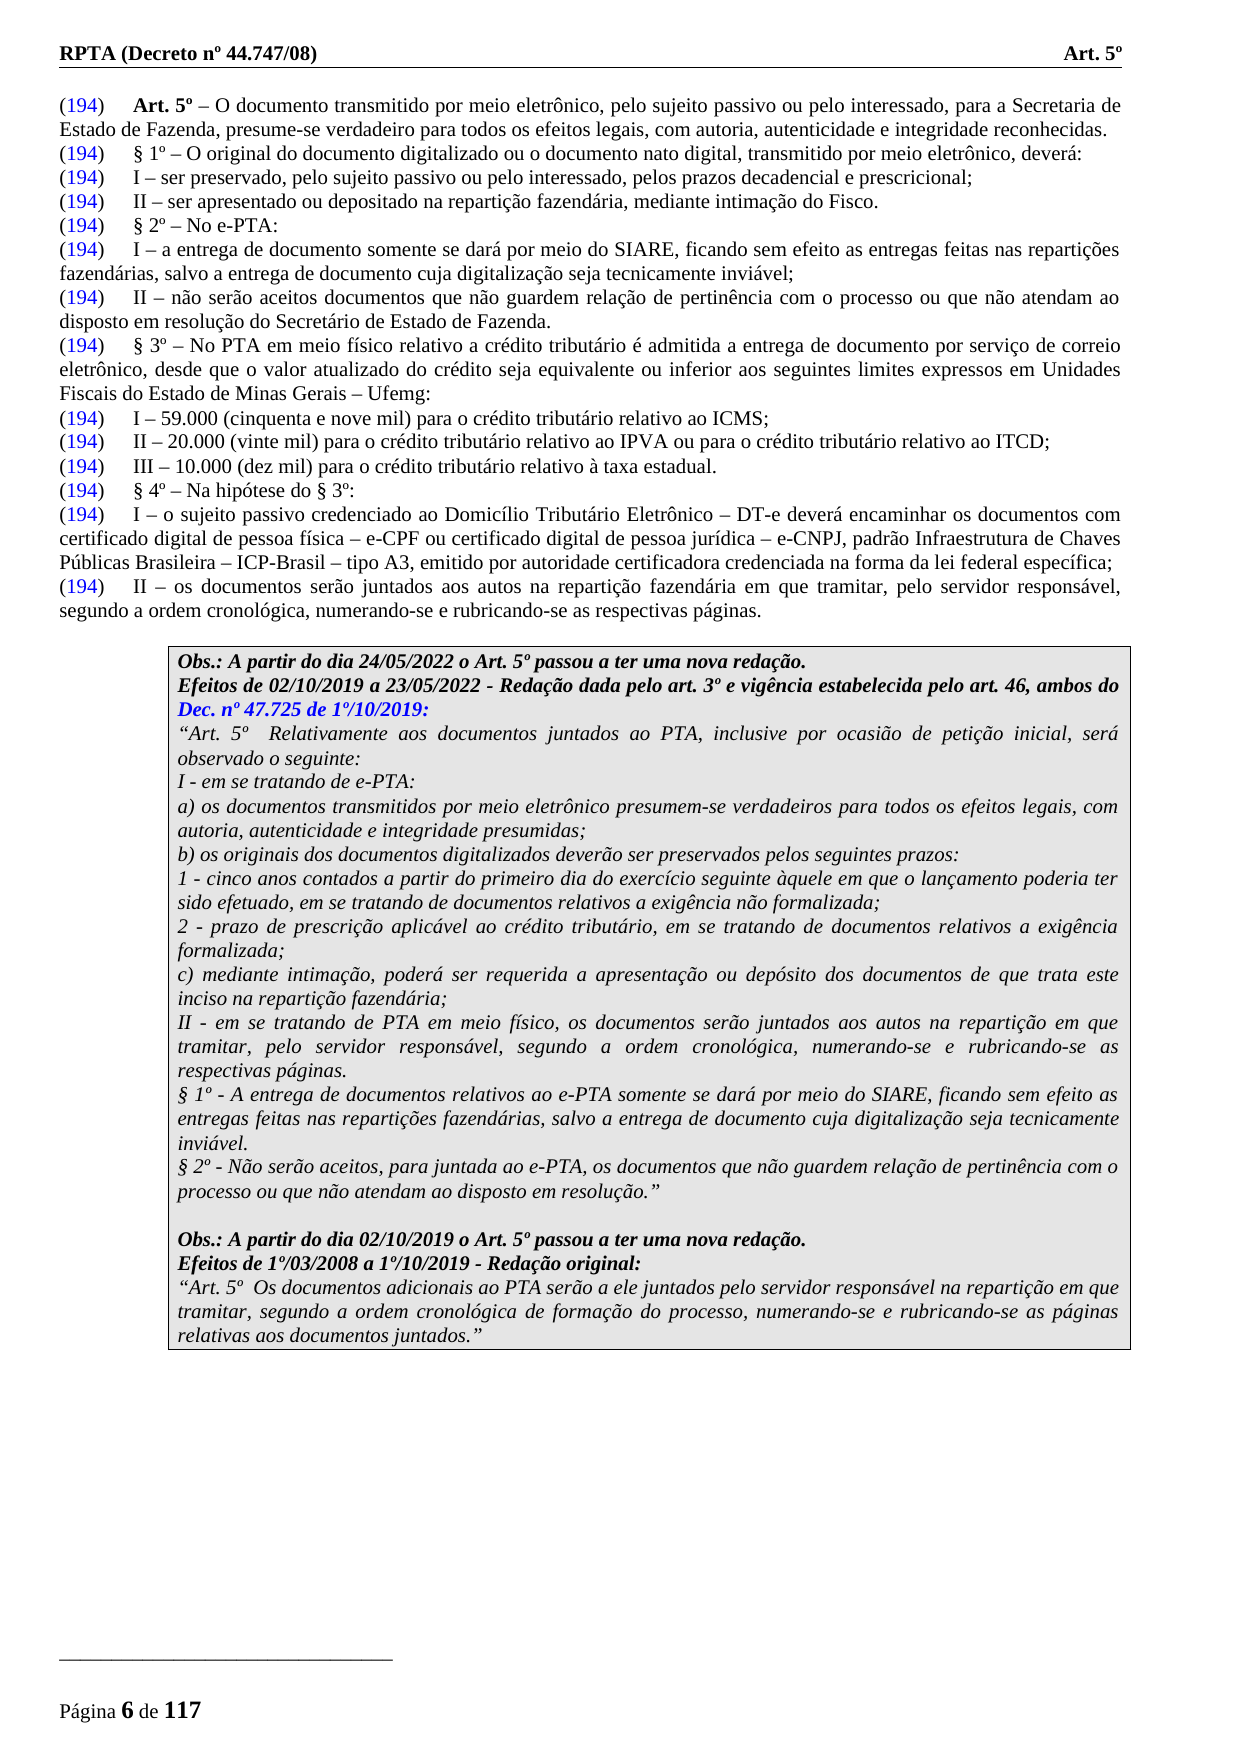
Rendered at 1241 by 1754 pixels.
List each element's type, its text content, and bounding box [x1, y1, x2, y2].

text “Art. 5º Relativamente aos documentos juntados ao PTA, inclusive por ocasião de petição inicial, será observado o seguinte: [169, 718, 1130, 766]
text (194) II – ser apresentado ou depositado na repartição fazendária, mediante intimação do Fisco. [59, 189, 1122, 213]
text (194) II – não serão aceitos documentos que não guardem relação de pertinência com o processo ou que não atendam ao disposto em resolução do Secretário de Estado de Fazenda. [59, 285, 1122, 333]
text “Art. 5º Os documentos adicionais ao PTA serão a ele juntados pelo servidor responsável na repartição em que tramitar, segundo a ordem cronológica de formação do processo, numerando-se e rubricando-se as páginas relativas aos documentos juntados.” [169, 1272, 1130, 1349]
text (194) I – 59.000 (cinquenta e nove mil) para o crédito tributário relativo ao ICMS; [59, 405, 1122, 429]
text I - em se tratando de e-PTA: [169, 766, 1130, 790]
text (194) II – 20.000 (vinte mil) para o crédito tributário relativo ao IPVA ou para o crédito tributário relativo ao ITCD; [59, 429, 1122, 453]
text (194) I – o sujeito passivo credenciado ao Domicílio Tributário Eletrônico – DT-e deverá encaminhar os documentos com certificado digital de pessoa física – e-CPF ou certificado digital de pessoa jurídica – e-CNPJ, padrão Infraestrutura de Chaves Públicas Brasileira – ICP-Brasil – tipo A3, emitido por autoridade certificadora credenciada na forma da lei federal específica; [59, 502, 1122, 574]
text c) mediante intimação, poderá ser requerida a apresentação ou depósito dos documentos de que trata este inciso na repartição fazendária; [169, 959, 1130, 1007]
text Efeitos de 02/10/2019 a 23/05/2022 - Redação dada pelo art. 3º e vigência estabelecida pelo art. 46, ambos do Dec. nº 47.725 de 1º/10/2019: [169, 670, 1130, 718]
text (194) § 3º – No PTA em meio físico relativo a crédito tributário é admitida a entrega de documento por serviço de correio eletrônico, desde que o valor atualizado do crédito seja equivalente ou inferior aos seguintes limites expressos em Unidades Fiscais do Estado de Minas Gerais – Ufemg: [59, 333, 1122, 405]
text (194) § 1º – O original do documento digitalizado ou o documento nato digital, transmitido por meio eletrônico, deverá: [59, 141, 1122, 165]
text (194) Art. 5º – O documento transmitido por meio eletrônico, pelo sujeito passivo ou pelo interessado, para a Secretaria de Estado de Fazenda, presume-se verdadeiro para todos os efeitos legais, com autoria, autenticidade e integridade reconhecidas. [59, 93, 1122, 141]
text (194) I – a entrega de documento somente se dará por meio do SIARE, ficando sem efeito as entregas feitas nas repartições fazendárias, salvo a entrega de documento cuja digitalização seja tecnicamente inviável; [59, 237, 1122, 285]
text 2 - prazo de prescrição aplicável ao crédito tributário, em se tratando de documentos relativos a exigência formalizada; [169, 911, 1130, 959]
text (194) § 2º – No e-PTA: [59, 213, 1122, 237]
text (194) I – ser preservado, pelo sujeito passivo ou pelo interessado, pelos prazos decadencial e prescricional; [59, 165, 1122, 189]
text a) os documentos transmitidos por meio eletrônico presumem-se verdadeiros para todos os efeitos legais, com autoria, autenticidade e integridade presumidas; [169, 790, 1130, 838]
text Obs.: A partir do dia 24/05/2022 o Art. 5º passou a ter uma nova redação. [169, 647, 1130, 670]
text Efeitos de 1º/03/2008 a 1º/10/2019 - Redação original: [169, 1248, 1130, 1272]
text § 1º - A entrega de documentos relativos ao e-PTA somente se dará por meio do SIARE, ficando sem efeito as entregas feitas nas repartições fazendárias, salvo a entrega de documento cuja digitalização seja tecnicamente inviável. [169, 1079, 1130, 1151]
text (194) II – os documentos serão juntados aos autos na repartição fazendária em que tramitar, pelo servidor responsável, segundo a ordem cronológica, numerando-se e rubricando-se as respectivas páginas. [59, 574, 1122, 622]
text ________________________________ [59, 1639, 1122, 1663]
text b) os originais dos documentos digitalizados deverão ser preservados pelos seguintes prazos: [169, 838, 1130, 863]
text (194) § 4º – Na hipótese do § 3º: [59, 478, 1122, 502]
text RPTA (Decreto nº 44.747/08) Art. 5º [59, 41, 1122, 67]
text 1 - cinco anos contados a partir do primeiro dia do exercício seguinte àquele em que o lançamento poderia ter sido efetuado, em se tratando de documentos relativos a exigência não formalizada; [169, 863, 1130, 911]
text (194) III – 10.000 (dez mil) para o crédito tributário relativo à taxa estadual. [59, 453, 1122, 478]
text Obs.: A partir do dia 02/10/2019 o Art. 5º passou a ter uma nova redação. [169, 1223, 1130, 1248]
text § 2º - Não serão aceitos, para juntada ao e-PTA, os documentos que não guardem relação de pertinência com o processo ou que não atendam ao disposto em resolução.” [169, 1151, 1130, 1199]
text II - em se tratando de PTA em meio físico, os documentos serão juntados aos autos na repartição em que tramitar, pelo servidor responsável, segundo a ordem cronológica, numerando-se e rubricando-se as respectivas páginas. [169, 1007, 1130, 1079]
